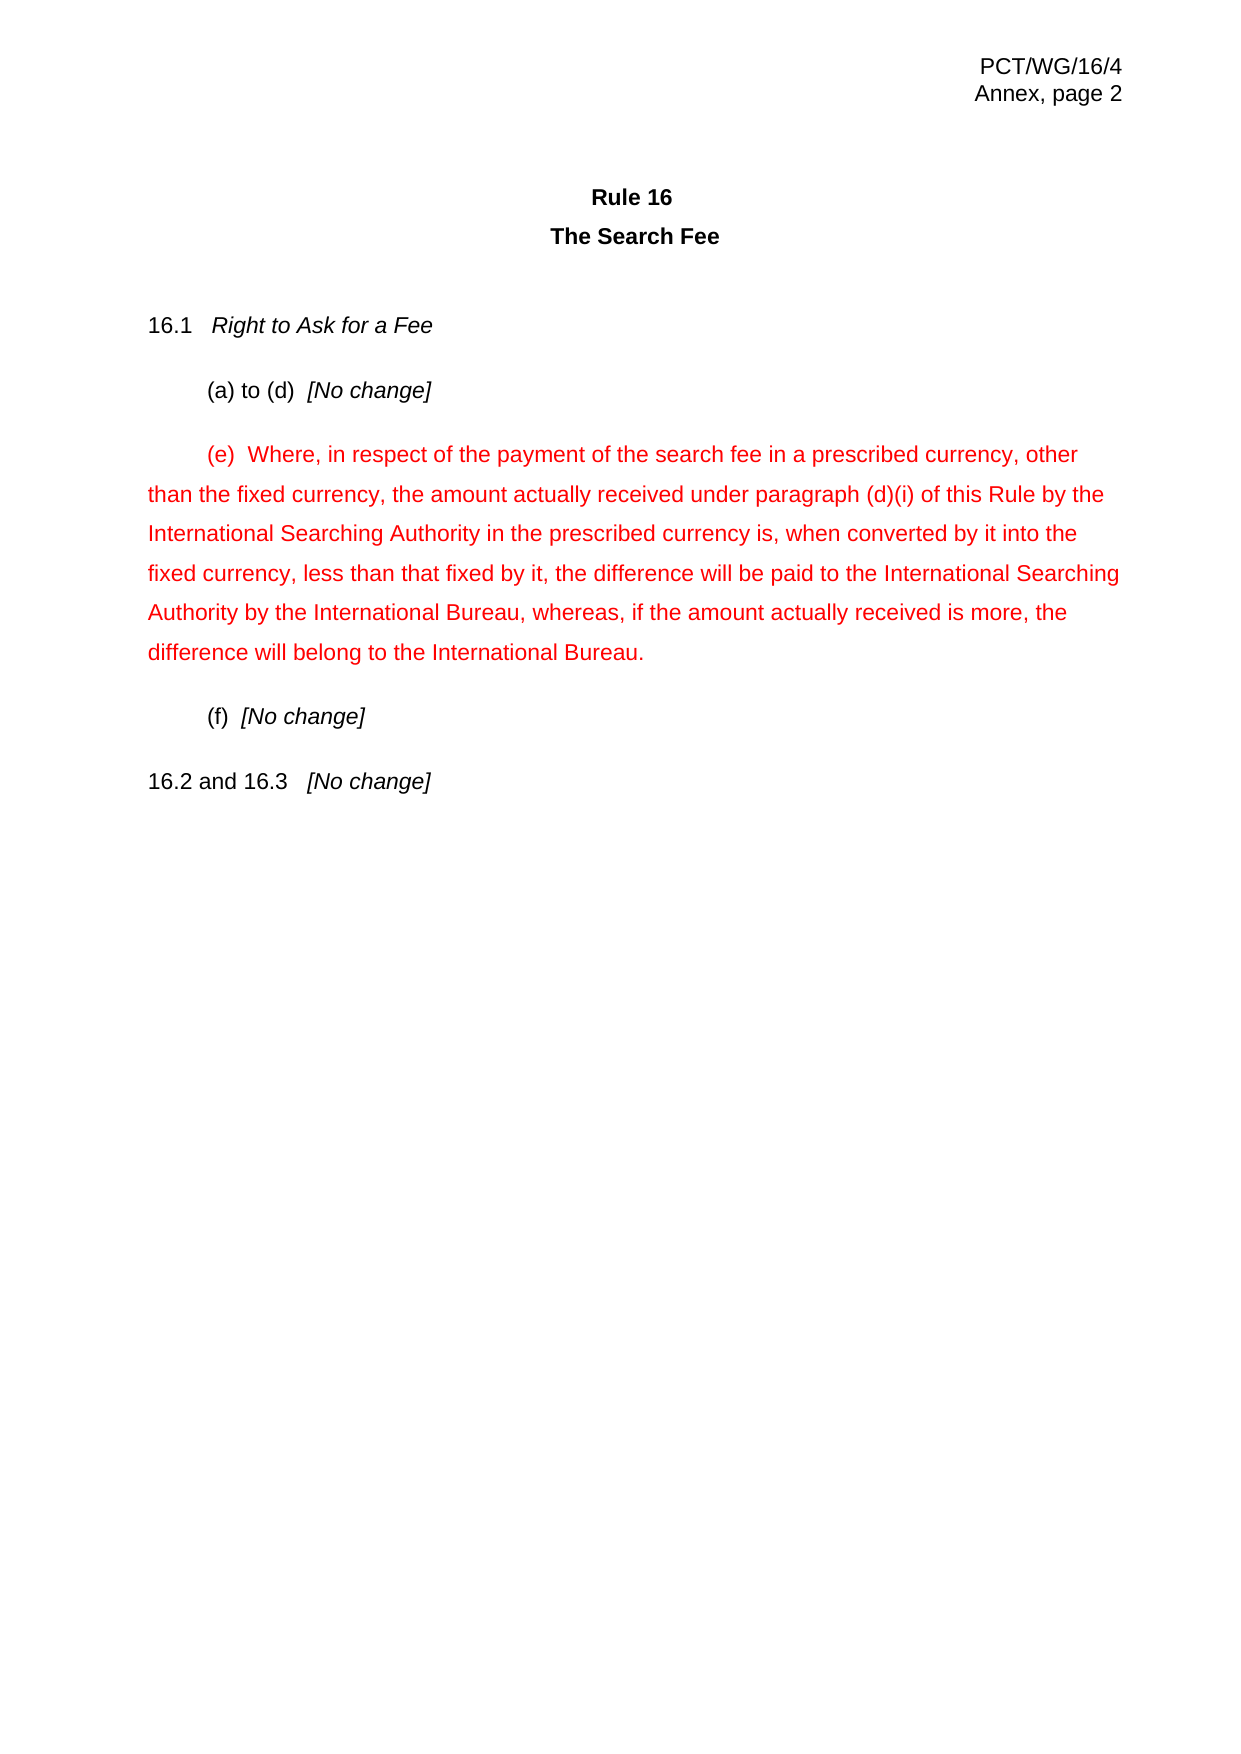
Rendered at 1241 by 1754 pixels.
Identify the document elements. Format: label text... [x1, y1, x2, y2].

title Rule 16 - The Search Fee [148, 183, 1122, 249]
text (e) Where, in respect of the payment of the search fee in a prescribed currency, other than the fixed currency, the amount actually received under paragraph (d)(i) of this Rule by the International Searching Authority in the prescribed currency is, when converted by it into the fixed currency, less than that fixed by it, the difference will be paid to the International Searching Authority by the International Bureau, whereas, if the amount actually received is more, the difference will belong to the International Bureau. [148, 441, 1122, 665]
text 16.1 Right to Ask for a Fee [148, 312, 1122, 339]
text (f) [No change] [148, 703, 1122, 730]
text (a) to (d) [No change] [148, 377, 1122, 403]
text 16.2 and 16.3 [No change] [148, 768, 1122, 794]
